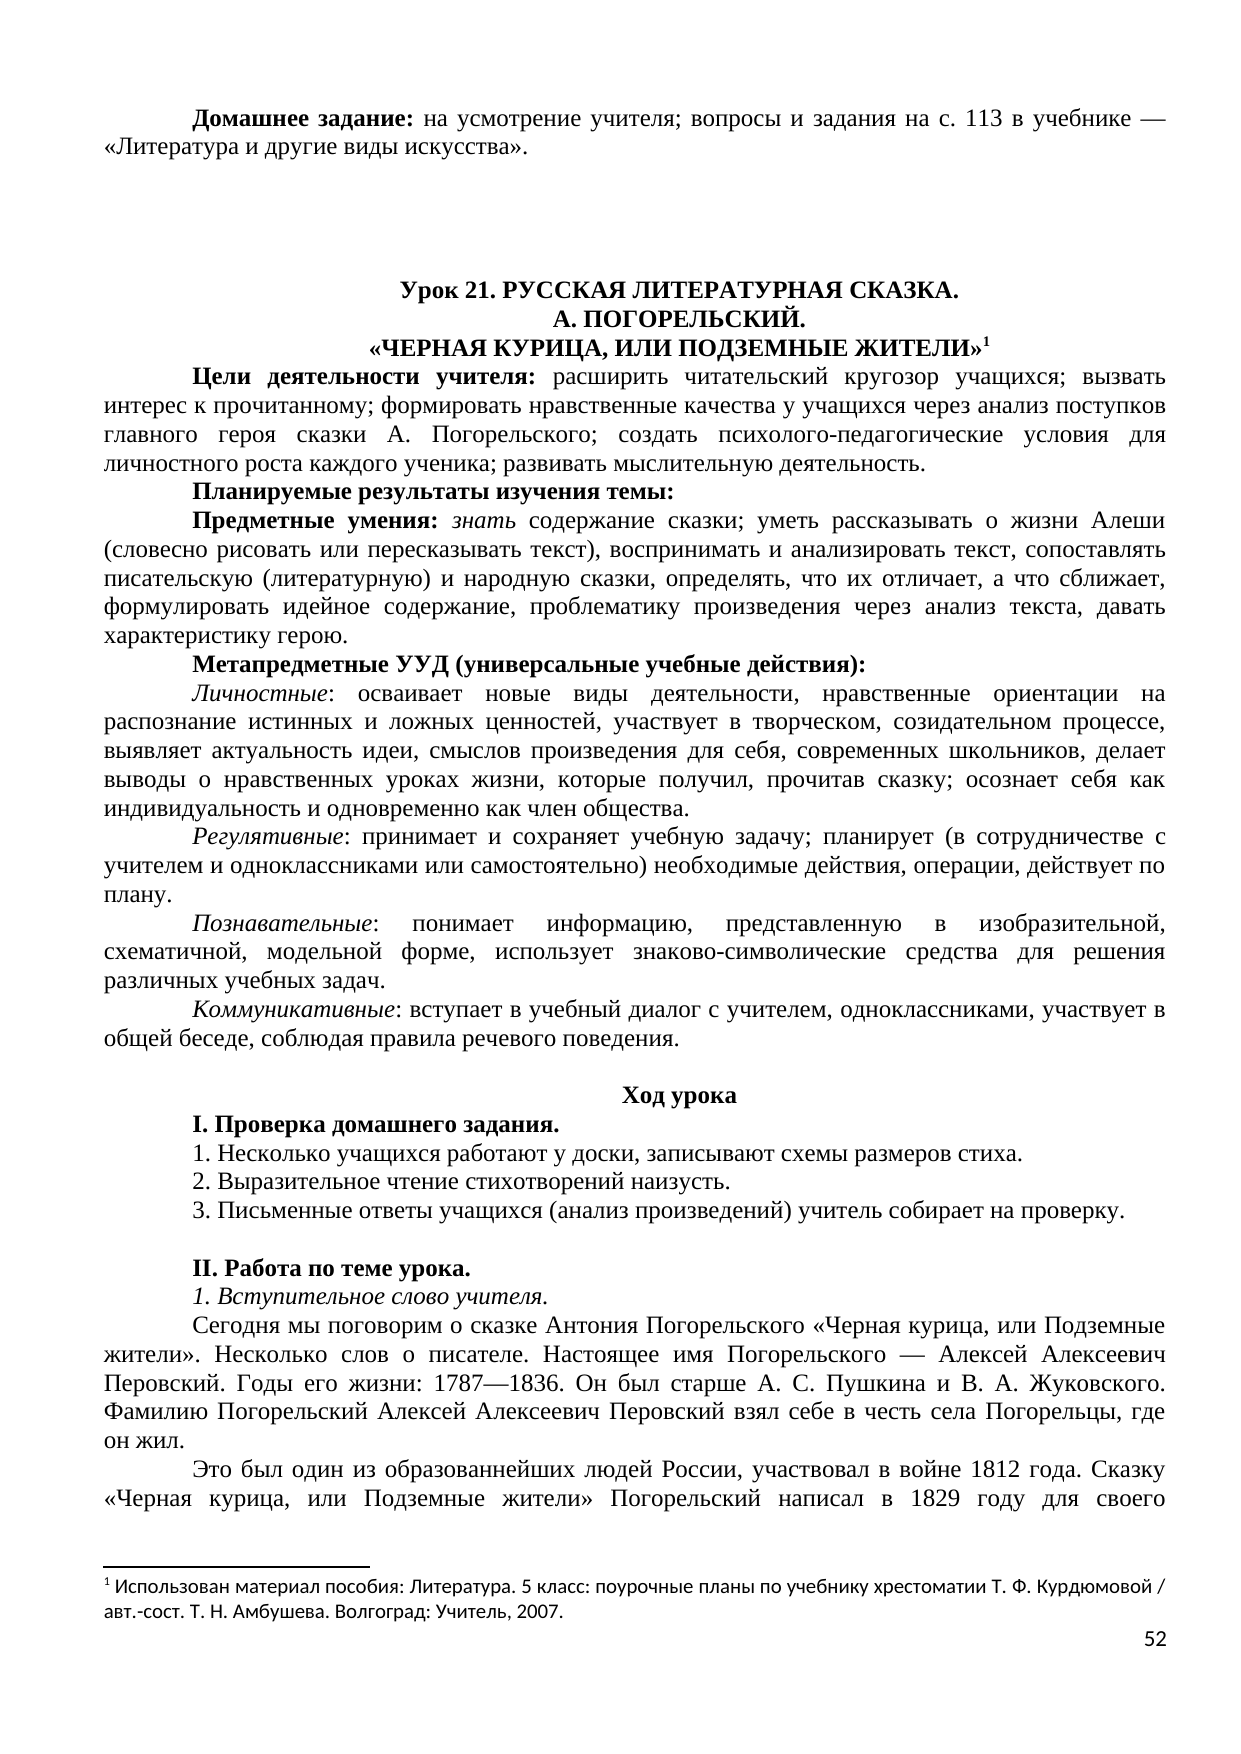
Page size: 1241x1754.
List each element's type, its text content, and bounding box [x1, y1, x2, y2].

text 2. Выразительное чтение стихотворений наизусть. [103, 1166, 1167, 1195]
text Планируемые результаты изучения темы: [103, 476, 1167, 505]
text Коммуникативные: вступает в учебный диалог с учителем, одноклассниками, участвует в общей беседе, соблюдая правила речевого поведения. [103, 994, 1167, 1051]
text Познавательные: понимает информацию, представленную в изобразительной, схематичной, модельной форме, использует знаково-символические средства для решения различных учебных задач. [103, 908, 1167, 994]
text Метапредметные УУД (универсальные учебные действия): [103, 649, 1167, 678]
text Регулятивные: принимает и сохраняет учебную задачу; планирует (в сотрудничестве с учителем и одноклассниками или самостоятельно) необходимые действия, операции, действует по плану. [103, 821, 1167, 908]
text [103, 1454, 1167, 1511]
text 1. Вступительное слово учителя. [103, 1281, 1167, 1310]
text Предметные умения: знать содержание сказки; уметь рассказывать о жизни Алеши (словесно рисовать или пересказывать текст), воспринимать и анализировать текст, сопоставлять писательскую (литературную) и народную сказки, определять, что их отличает, а что сближает, формулировать идейное содержание, проблематику произведения через анализ текста, давать характеристику герою. [103, 505, 1167, 649]
text Личностные: осваивает новые виды деятельности, нравственные ориентации на распознание истинных и ложных ценностей, участвует в творческом, созидательном процессе, выявляет актуальность идеи, смыслов произведения для себя, современных школьников, делает выводы о нравственных уроках жизни, которые получил, прочитав сказку; осознает себя как индивидуальность и одновременно как член общества. [103, 678, 1167, 821]
text Урок 21. РУССКАЯ ЛИТЕРАТУРНАЯ СКАЗКА. [103, 275, 1167, 304]
text Цели деятельности учителя: расширить читательский кругозор учащихся; вызвать интерес к прочитанному; формировать нравственные качества у учащихся через анализ поступков главного героя сказки А. Погорельского; создать психолого-педагогические условия для личностного роста каждого ученика; развивать мыслительную деятельность. [103, 361, 1167, 476]
text А. ПОГОРЕЛЬСКИЙ. [103, 304, 1167, 333]
text Домашнее задание: на усмотрение учителя; вопросы и задания на с. 113 в учебнике — «Литература и другие виды искусства». [103, 103, 1167, 160]
text 1. Несколько учащихся работают у доски, записывают схемы размеров стиха. [103, 1138, 1167, 1166]
text Сегодня мы поговорим о сказке Антония Погорельского «Черная курица, или Подземные жители». Несколько слов о писателе. Настоящее имя Погорельского — Алексей Алексеевич Перовский. Годы его жизни: 1787—1836. Он был старше А. С. Пушкина и В. А. Жуковского. Фамилию Погорельский Алексей Алексеевич Перовский взял себе в честь села Погорельцы, где он жил. [103, 1310, 1167, 1454]
text «ЧЕРНАЯ КУРИЦА, ИЛИ ПОДЗЕМНЫЕ ЖИТЕЛИ» [103, 333, 1167, 361]
text Ход урока [103, 1080, 1167, 1109]
text 3. Письменные ответы учащихся (анализ произведений) учитель собирает на проверку. [103, 1195, 1167, 1224]
text II. Работа по теме урока. [103, 1253, 1167, 1281]
text I. Проверка домашнего задания. [103, 1109, 1167, 1138]
